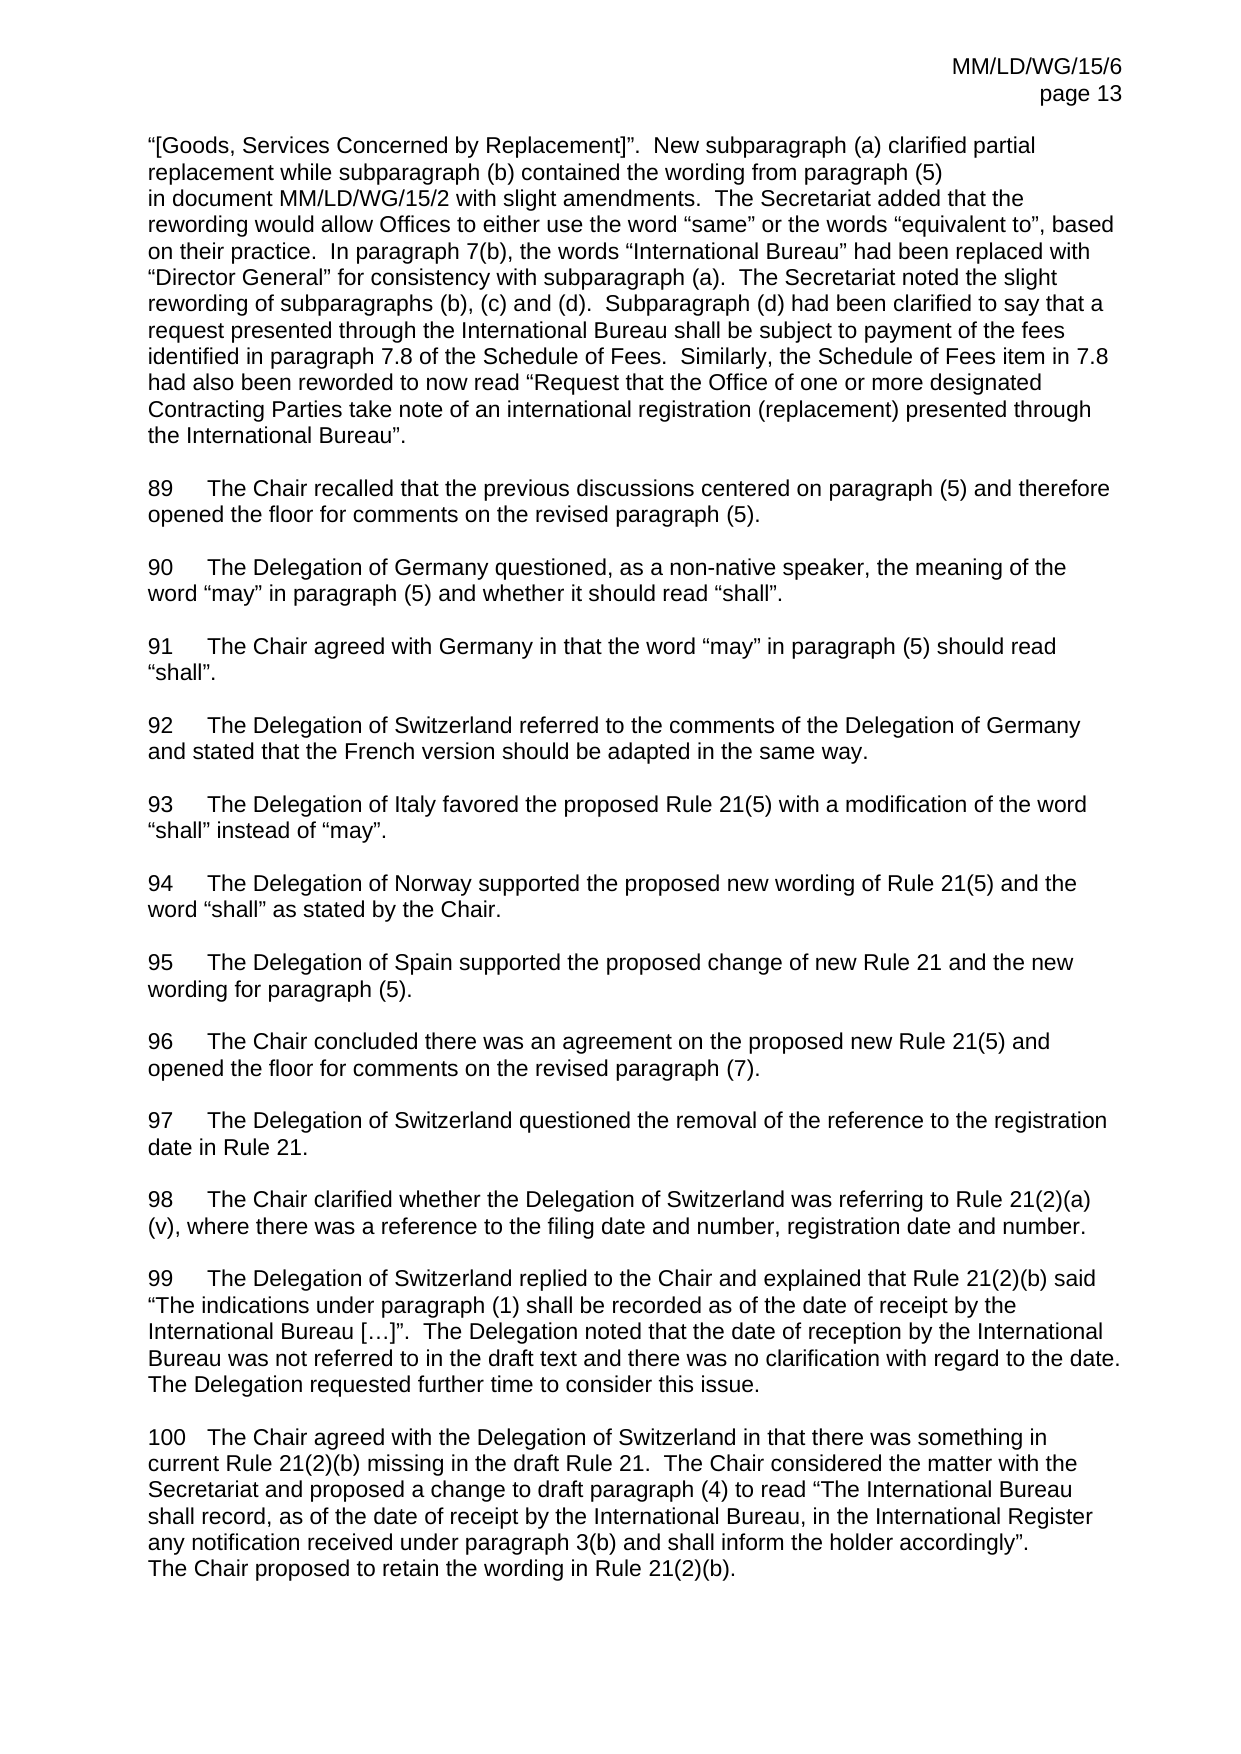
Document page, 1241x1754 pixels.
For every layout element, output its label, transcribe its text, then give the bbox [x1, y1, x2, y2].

text The Delegation of Spain supported the proposed change of new Rule 21 and the new wording for paragraph (5). [148, 949, 1122, 1002]
text The Delegation of Norway supported the proposed new wording of Rule 21(5) and the word “shall” as stated by the Chair. [148, 870, 1122, 923]
text The Delegation of Germany questioned, as a non-native speaker, the meaning of the word “may” in paragraph (5) and whether it should read “shall”. [148, 554, 1122, 607]
text The Delegation of Italy favored the proposed Rule 21(5) with a modification of the word “shall” instead of “may”. [148, 791, 1122, 844]
text The Chair concluded there was an agreement on the proposed new Rule 21(5) and opened the floor for comments on the revised paragraph (7). [148, 1028, 1122, 1081]
text The Delegation of Switzerland questioned the removal of the reference to the registration date in Rule 21. [148, 1107, 1122, 1160]
text The Delegation of Switzerland referred to the comments of the Delegation of Germany and stated that the French version should be adapted in the same way. [148, 712, 1122, 765]
text The Chair recalled that the previous discussions centered on paragraph (5) and therefore opened the floor for comments on the revised paragraph (5). [148, 475, 1122, 527]
text The Delegation of Switzerland replied to the Chair and explained that Rule 21(2)(b) said “The indications under paragraph (1) shall be recorded as of the date of receipt by the International Bureau […]”. The Delegation noted that the date of reception by the International Bureau was not referred to in the draft text and there was no clarification with regard to the date. The Delegation requested further time to consider this issue. [148, 1265, 1122, 1397]
text The Chair agreed with the Delegation of Switzerland in that there was something in current Rule 21(2)(b) missing in the draft Rule 21. The Chair considered the matter with the Secretariat and proposed a change to draft paragraph (4) to read “The International Bureau shall record, as of the date of receipt by the International Bureau, in the International Register any notification received under paragraph 3(b) and shall inform the holder accordingly”. The Chair proposed to retain the wording in Rule 21(2)(b). [148, 1423, 1122, 1582]
text The Chair agreed with Germany in that the word “may” in paragraph (5) should read “shall”. [148, 633, 1122, 686]
text The Chair clarified whether the Delegation of Switzerland was referring to Rule 21(2)(a)(v), where there was a reference to the filing date and number, registration date and number. [148, 1186, 1122, 1239]
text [148, 132, 1122, 448]
